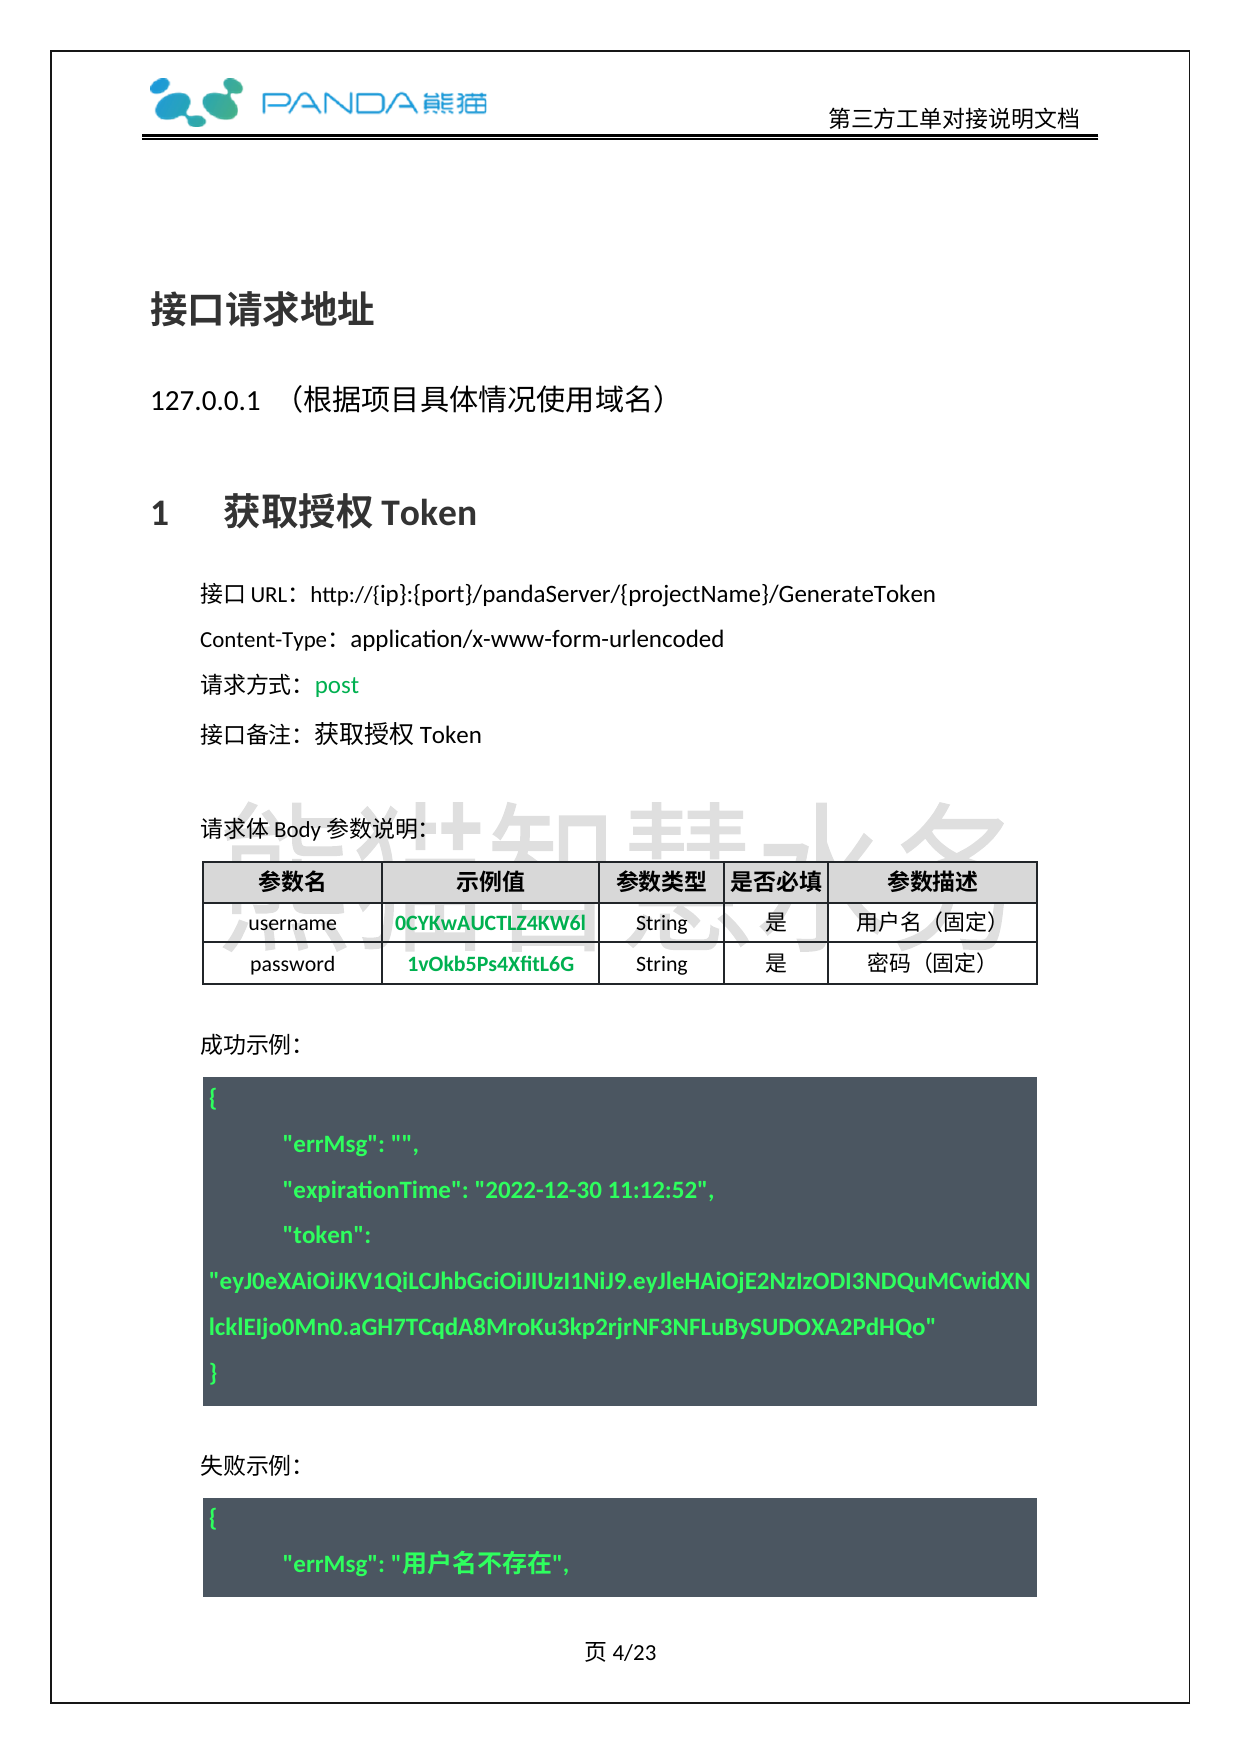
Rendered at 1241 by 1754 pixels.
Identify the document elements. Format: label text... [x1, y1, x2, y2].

text 接口URL：http://{ip}:{port}/pandaServer/{projectName}/GenerateToken [200, 578, 1090, 608]
text 失败示例： [200, 1448, 1090, 1481]
table_cell password [204, 943, 381, 983]
table_header 示例值 [383, 863, 598, 902]
table_cell 0CYKwAUCTLZ4KW6l [383, 904, 598, 941]
text 127.0.0.1 （根据项目具体情况使用域名） [150, 376, 1090, 418]
picture [150, 78, 487, 127]
table_cell 用户名（固定） [829, 904, 1036, 941]
table_cell username [204, 904, 381, 941]
table_cell 是 [725, 904, 827, 941]
subtitle 获取授权Token [150, 481, 1090, 536]
table_header 参数名 [204, 863, 381, 902]
table_header 参数类型 [600, 863, 723, 902]
table_header { "errMsg": "", "expirationTime": "2022-12-30 11:12:52", "token": "eyJ0eXAiOiJKV1QiLCJhbGciOiJIUzI1NiJ9.eyJleHAiOjE2NzIzODI3NDQuMCwidXNlcklEIjo0Mn0.aGH7TCqdA8MroKu3kp2rjrNF3NFLuBySUDOXA2PdHQo" } [203, 1077, 1037, 1406]
table_cell 1vOkb5Ps4XfitL6G [383, 943, 598, 983]
table_cell 是 [725, 943, 827, 983]
text 请求方式：post [200, 669, 1090, 700]
table_header 是否必填 [725, 863, 827, 902]
table_cell String [600, 904, 723, 941]
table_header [203, 1498, 1037, 1597]
text 成功示例： [200, 1027, 1090, 1061]
text Content-Type：application/x-www-form-urlencoded [200, 623, 1090, 654]
table_cell String [600, 943, 723, 983]
text 接口备注：获取授权Token [200, 715, 1090, 751]
table_header 参数描述 [829, 863, 1036, 902]
text 请求体 Body 参数说明： [200, 811, 1090, 844]
subtitle 接口请求地址 [150, 280, 1090, 334]
table_cell 密码（固定） [829, 943, 1036, 983]
